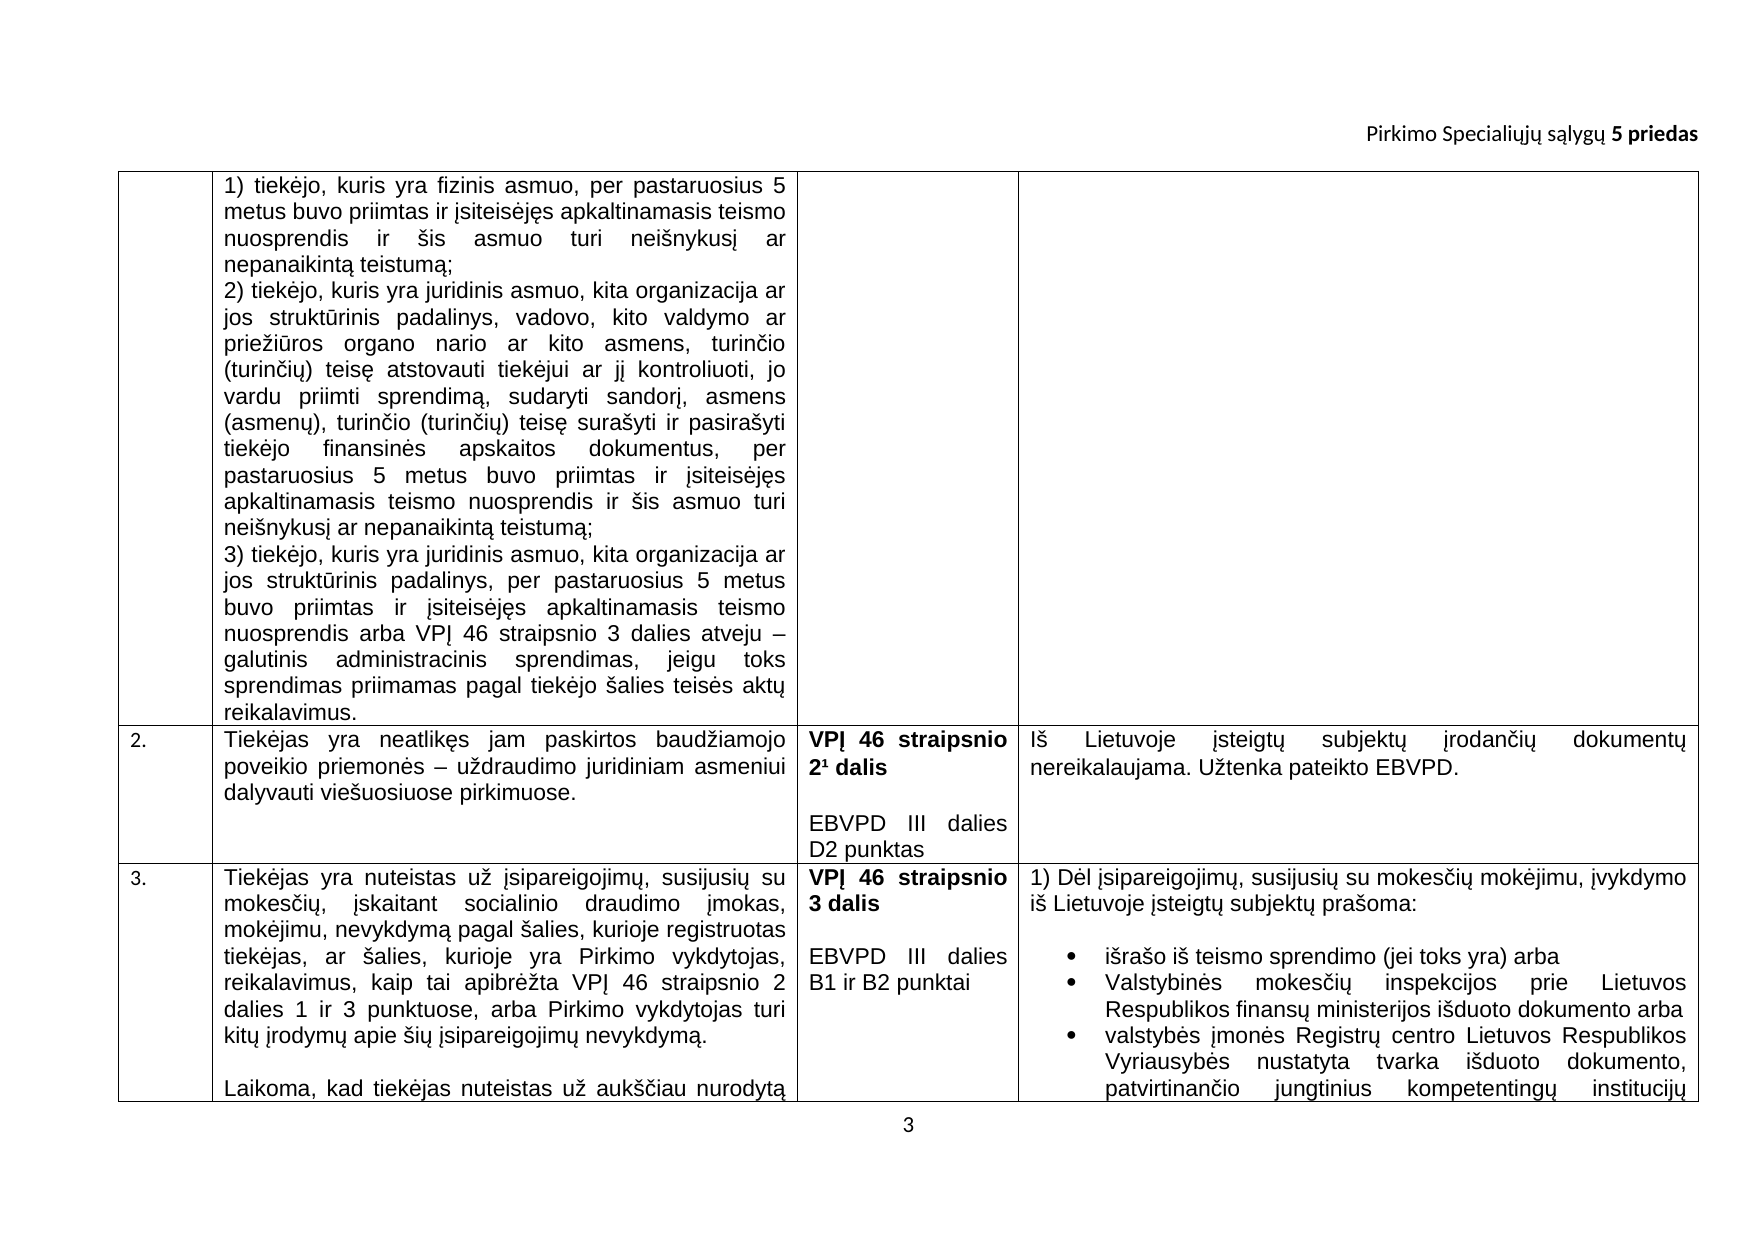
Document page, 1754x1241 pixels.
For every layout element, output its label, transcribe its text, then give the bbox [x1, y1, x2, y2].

table_cell Tiekėjas yra neatlikęs jam paskirtos baudžiamojo poveikio priemonės – uždraudimo juridiniam asmeniui dalyvauti viešuosiuose pirkimuose. [213, 726, 797, 863]
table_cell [798, 172, 1018, 725]
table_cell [1019, 864, 1698, 1101]
table_cell [119, 864, 212, 1101]
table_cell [213, 864, 797, 1101]
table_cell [1019, 172, 1698, 725]
table_cell [119, 726, 212, 863]
table_cell Iš Lietuvoje įsteigtų subjektų įrodančių dokumentų nereikalaujama. Užtenka pateikto EBVPD. [1019, 726, 1698, 863]
table_cell VPĮ 46 straipsnio 2¹ dalis EBVPD III dalies D2 punktas [798, 726, 1018, 863]
table_cell [119, 172, 212, 725]
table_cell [798, 864, 1018, 1101]
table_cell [213, 172, 797, 725]
